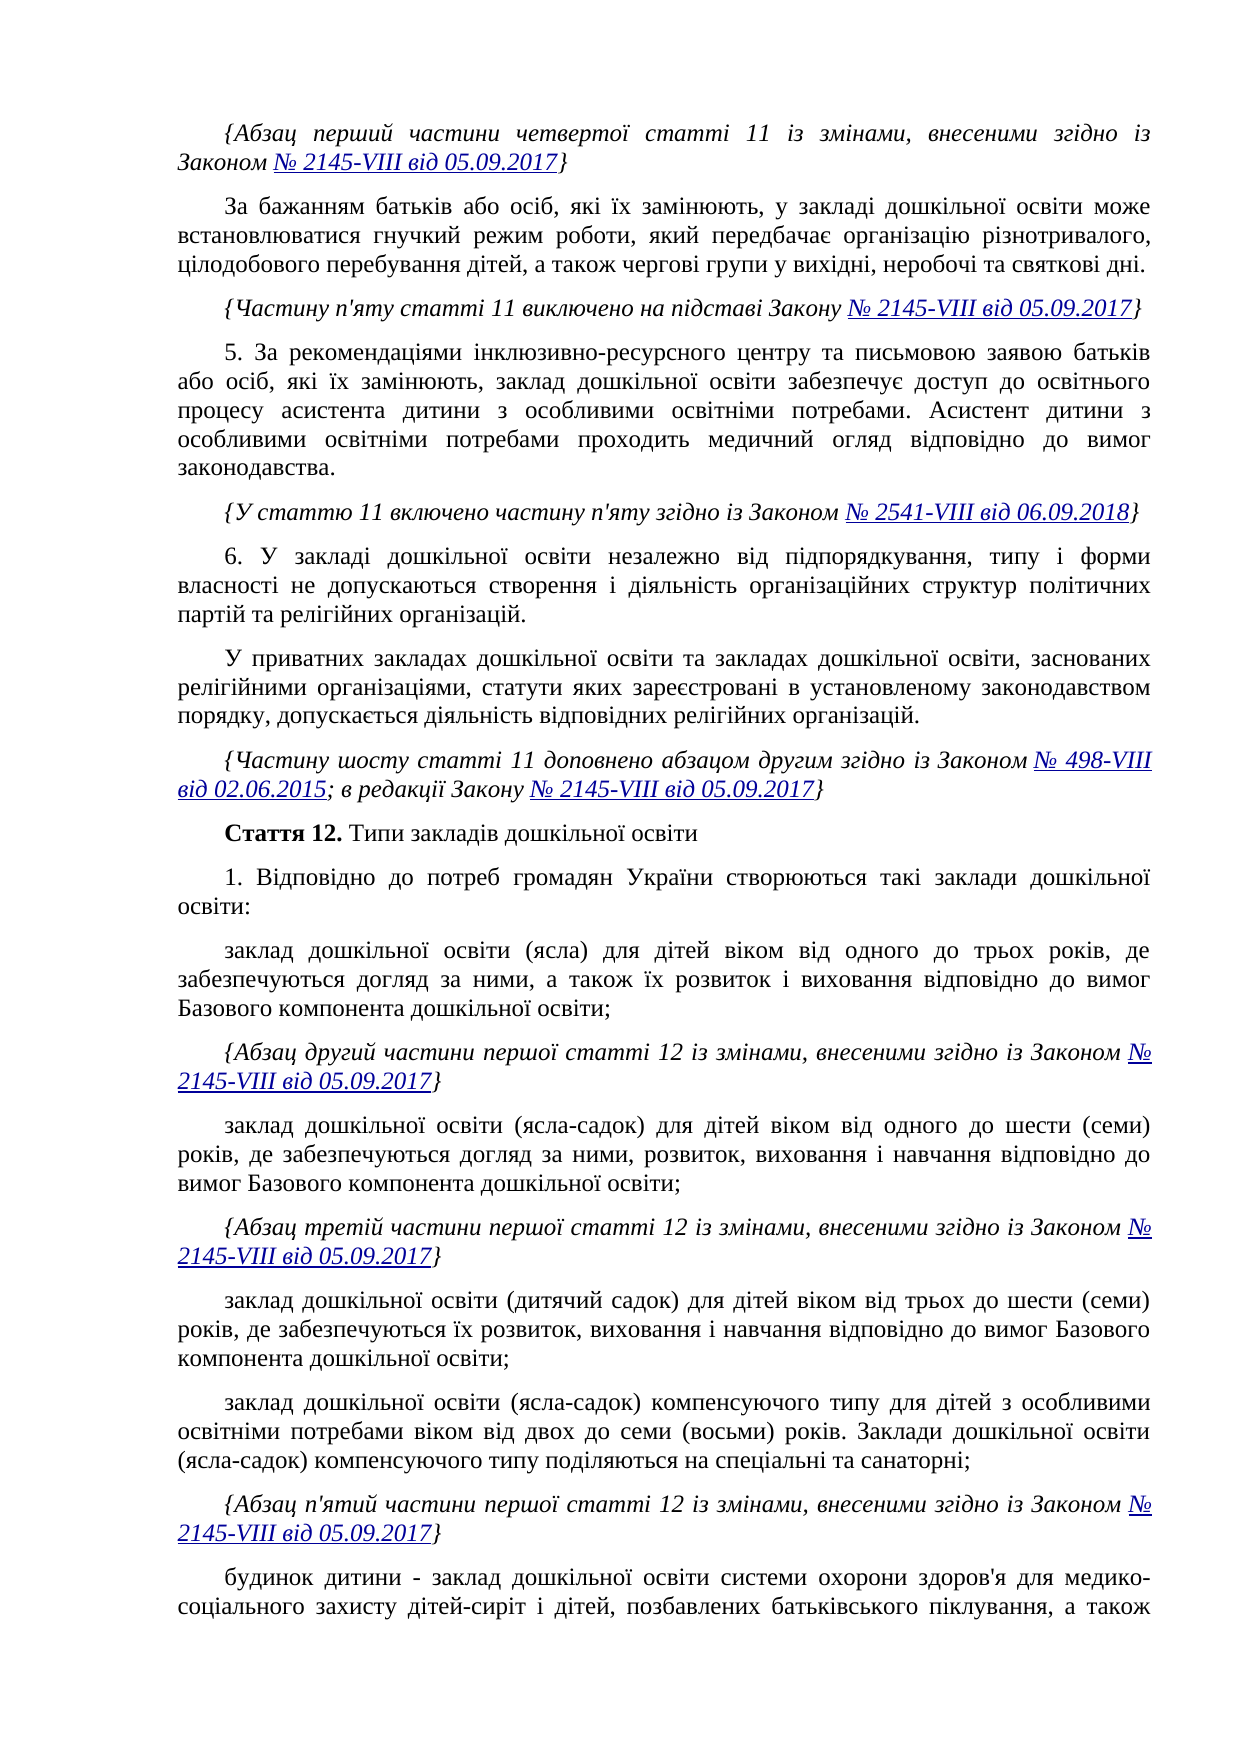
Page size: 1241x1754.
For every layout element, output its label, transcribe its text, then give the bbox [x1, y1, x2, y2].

text {Абзац другий частини першої статті 12 із змінами, внесеними згідно із Законом № 2145-VIII від 05.09.2017} [177, 1037, 1152, 1095]
text заклад дошкільної освіти (ясла-садок) компенсуючого типу для дітей з особливими освітніми потребами віком від двох до семи (восьми) років. Заклади дошкільної освіти (ясла-садок) компенсуючого типу поділяються на спеціальні та санаторні; [177, 1387, 1152, 1474]
text {Абзац третій частини першої статті 12 із змінами, внесеними згідно із Законом № 2145-VIII від 05.09.2017} [177, 1212, 1152, 1270]
text {Частину шосту статті 11 доповнено абзацом другим згідно із Законом № 498-VIII від 02.06.2015; в редакції Закону № 2145-VIII від 05.09.2017} [177, 745, 1152, 802]
text За бажанням батьків або осіб, які їх замінюють, у закладі дошкільної освіти може встановлюватися гнучкий режим роботи, який передбачає організацію різнотривалого, цілодобового перебування дітей, а також чергові групи у вихідні, неробочі та святкові дні. [177, 191, 1152, 277]
text заклад дошкільної освіти (ясла) для дітей віком від одного до трьох років, де забезпечуються догляд за ними, а також їх розвиток і виховання відповідно до вимог Базового компонента дошкільної освіти; [177, 936, 1152, 1022]
text заклад дошкільної освіти (дитячий садок) для дітей віком від трьох до шести (семи) років, де забезпечуються їх розвиток, виховання і навчання відповідно до вимог Базового компонента дошкільної освіти; [177, 1286, 1152, 1372]
text 5. За рекомендаціями інклюзивно-ресурсного центру та письмовою заявою батьків або осіб, які їх замінюють, заклад дошкільної освіти забезпечує доступ до освітнього процесу асистента дитини з особливими освітніми потребами. Асистент дитини з особливими освітніми потребами проходить медичний огляд відповідно до вимог законодавства. [177, 337, 1152, 481]
text У приватних закладах дошкільної освіти та закладах дошкільної освіти, заснованих релігійними організаціями, статути яких зареєстровані в установленому законодавством порядку, допускається діяльність відповідних релігійних організацій. [177, 643, 1152, 729]
text 6. У закладі дошкільної освіти незалежно від підпорядкування, типу і форми власності не допускаються створення і діяльність організаційних структур політичних партій та релігійних організацій. [177, 541, 1152, 627]
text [177, 1562, 1152, 1620]
text {Абзац п'ятий частини першої статті 12 із змінами, внесеними згідно із Законом № 2145-VIII від 05.09.2017} [177, 1489, 1152, 1547]
text {У статтю 11 включено частину п'яту згідно із Законом № 2541-VIII від 06.09.2018} [177, 497, 1152, 526]
text {Частину п'яту статті 11 виключено на підставі Закону № 2145-VIII від 05.09.2017} [177, 293, 1152, 322]
text {Абзац перший частини четвертої статті 11 із змінами, внесеними згідно із Законом № 2145-VIII від 05.09.2017} [177, 118, 1152, 176]
text 1. Відповідно до потреб громадян України створюються такі заклади дошкільної освіти: [177, 862, 1152, 920]
text Стаття 12. Типи закладів дошкільної освіти [177, 818, 1152, 847]
text заклад дошкільної освіти (ясла-садок) для дітей віком від одного до шести (семи) років, де забезпечуються догляд за ними, розвиток, виховання і навчання відповідно до вимог Базового компонента дошкільної освіти; [177, 1111, 1152, 1197]
